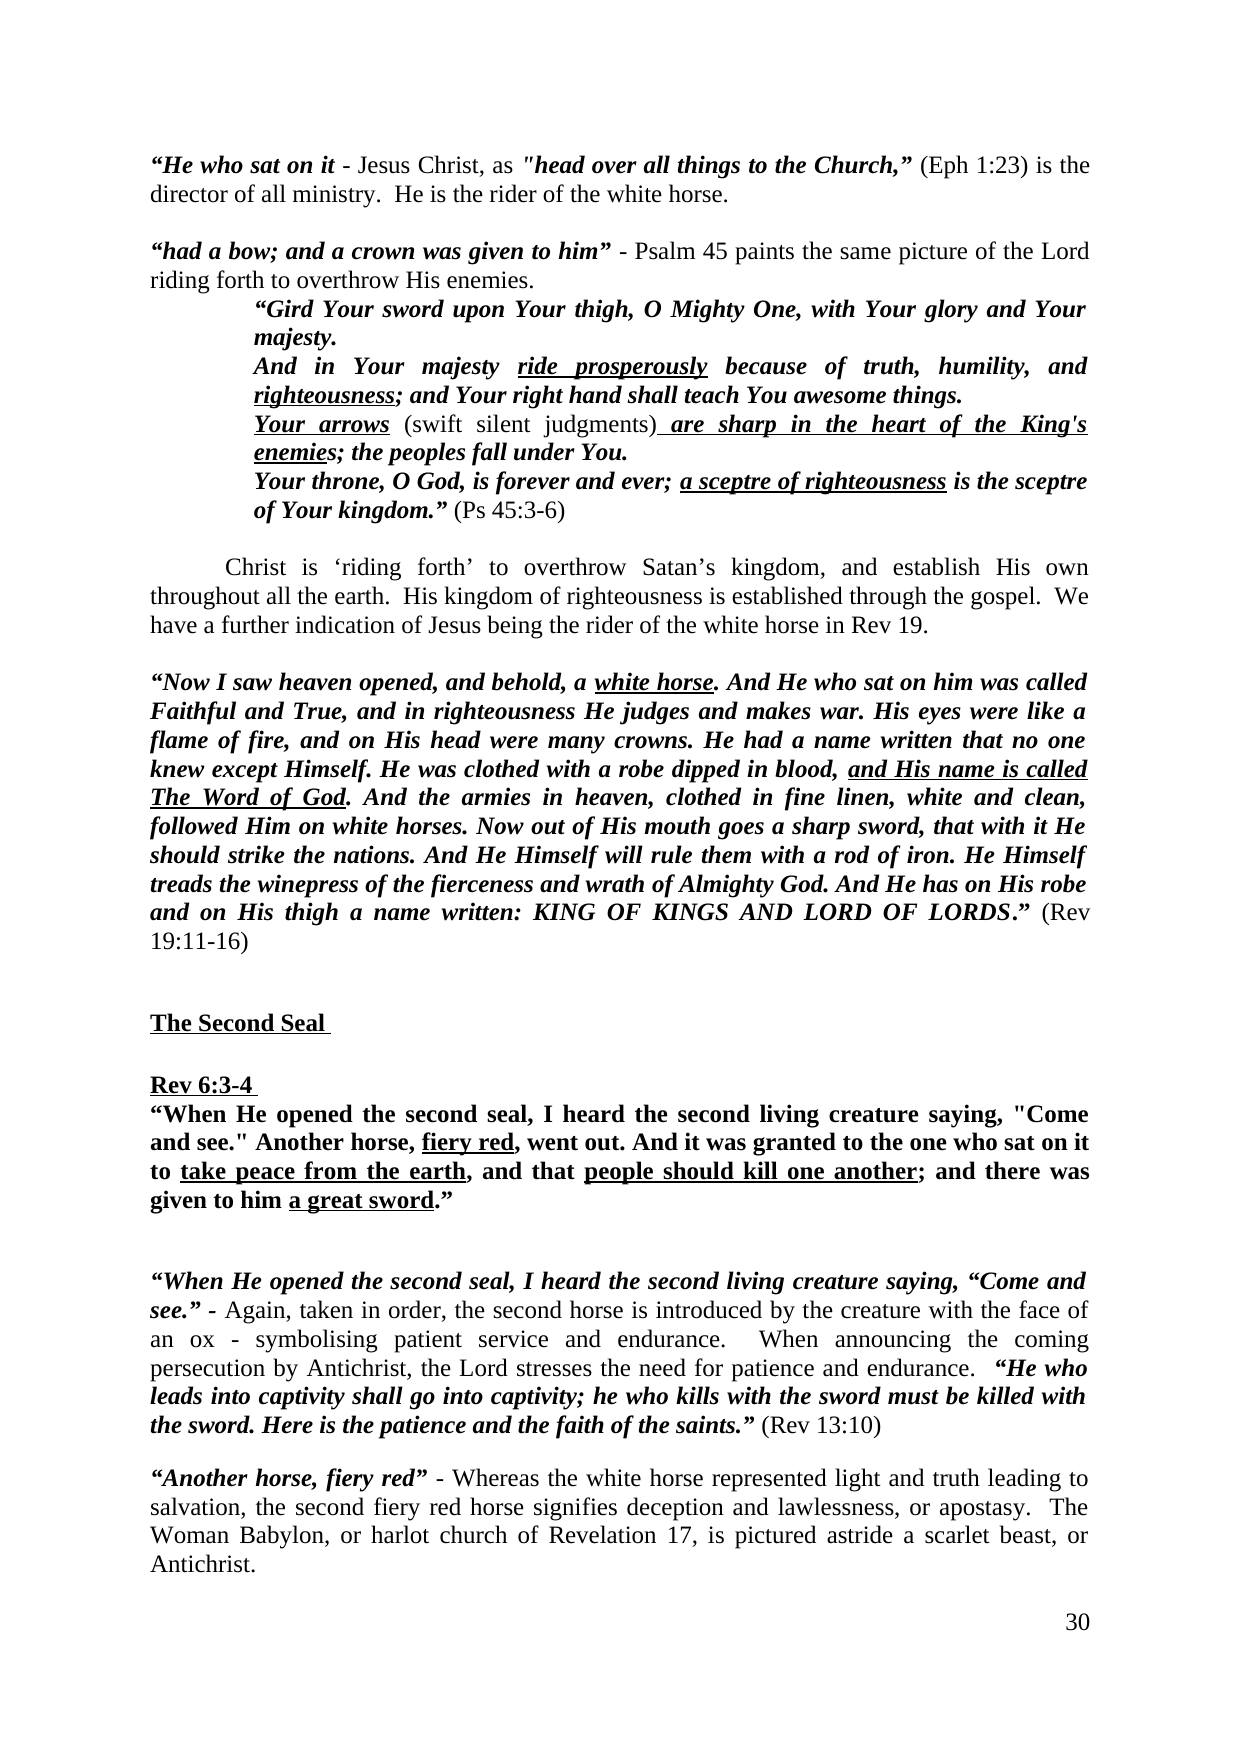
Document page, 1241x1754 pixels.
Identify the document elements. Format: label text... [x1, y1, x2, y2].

text “When He opened the second seal, I heard the second living creature saying, "Come and see." Another horse, fiery red, went out. And it was granted to the one who sat on it to take peace from the earth, and that people should kill one another; and there was given to him a great sword.” [150, 1099, 1090, 1214]
text “Now I saw heaven opened, and behold, a white horse. And He who sat on him was called Faithful and True, and in righteousness He judges and makes war. His eyes were like a flame of fire, and on His head were many crowns. He had a name written that no one knew except Himself. He was clothed with a robe dipped in blood, and His name is called The Word of God. And the armies in heaven, clothed in fine linen, white and clean, followed Him on white horses. Now out of His mouth goes a sharp sword, that with it He should strike the nations. And He Himself will rule them with a rod of iron. He Himself treads the winepress of the fierceness and wrath of Almighty God. And He has on His robe and on His thigh a name written: KING OF KINGS AND LORD OF LORDS.” (Rev 19:11-16) [150, 667, 1090, 955]
text Christ is ‘riding forth’ to overthrow Satan’s kingdom, and establish His own throughout all the earth. His kingdom of righteousness is established through the gospel. We have a further indication of Jesus being the rider of the white horse in Rev 19. [150, 552, 1090, 639]
text Your arrows (swift silent judgments) are sharp in the heart of the King's enemies; the peoples fall under You. [253, 409, 1090, 466]
text “had a bow; and a crown was given to him” - Psalm 45 paints the same picture of the Lord riding forth to overthrow His enemies. [150, 236, 1090, 294]
text Your throne, O God, is forever and ever; a sceptre of righteousness is the sceptre of Your kingdom.” (Ps 45:3-6) [253, 466, 1090, 524]
text And in Your majesty ride prosperously because of truth, humility, and righteousness; and Your right hand shall teach You awesome things. [253, 351, 1090, 409]
text Rev 6:3-4 [150, 1070, 1090, 1099]
text The Second Seal [150, 1008, 1090, 1036]
text “Another horse, fiery red” - Whereas the white horse represented light and truth leading to salvation, the second fiery red horse signifies deception and lawlessness, or apostasy. The Woman Babylon, or harlot church of Revelation 17, is pictured astride a scarlet beast, or Antichrist. [150, 1463, 1090, 1578]
text “Gird Your sword upon Your thigh, O Mighty One, with Your glory and Your majesty. [253, 294, 1090, 351]
text “He who sat on it - Jesus Christ, as "head over all things to the Church,” (Eph 1:23) is the director of all ministry. He is the rider of the white horse. [150, 150, 1090, 207]
text “When He opened the second seal, I heard the second living creature saying, “Come and see.” - Again, taken in order, the second horse is introduced by the creature with the face of an ox - symbolising patient service and endurance. When announcing the coming persecution by Antichrist, the Lord stresses the need for patience and endurance. “He who leads into captivity shall go into captivity; he who kills with the sword must be killed with the sword. Here is the patience and the faith of the saints.” (Rev 13:10) [150, 1266, 1090, 1439]
